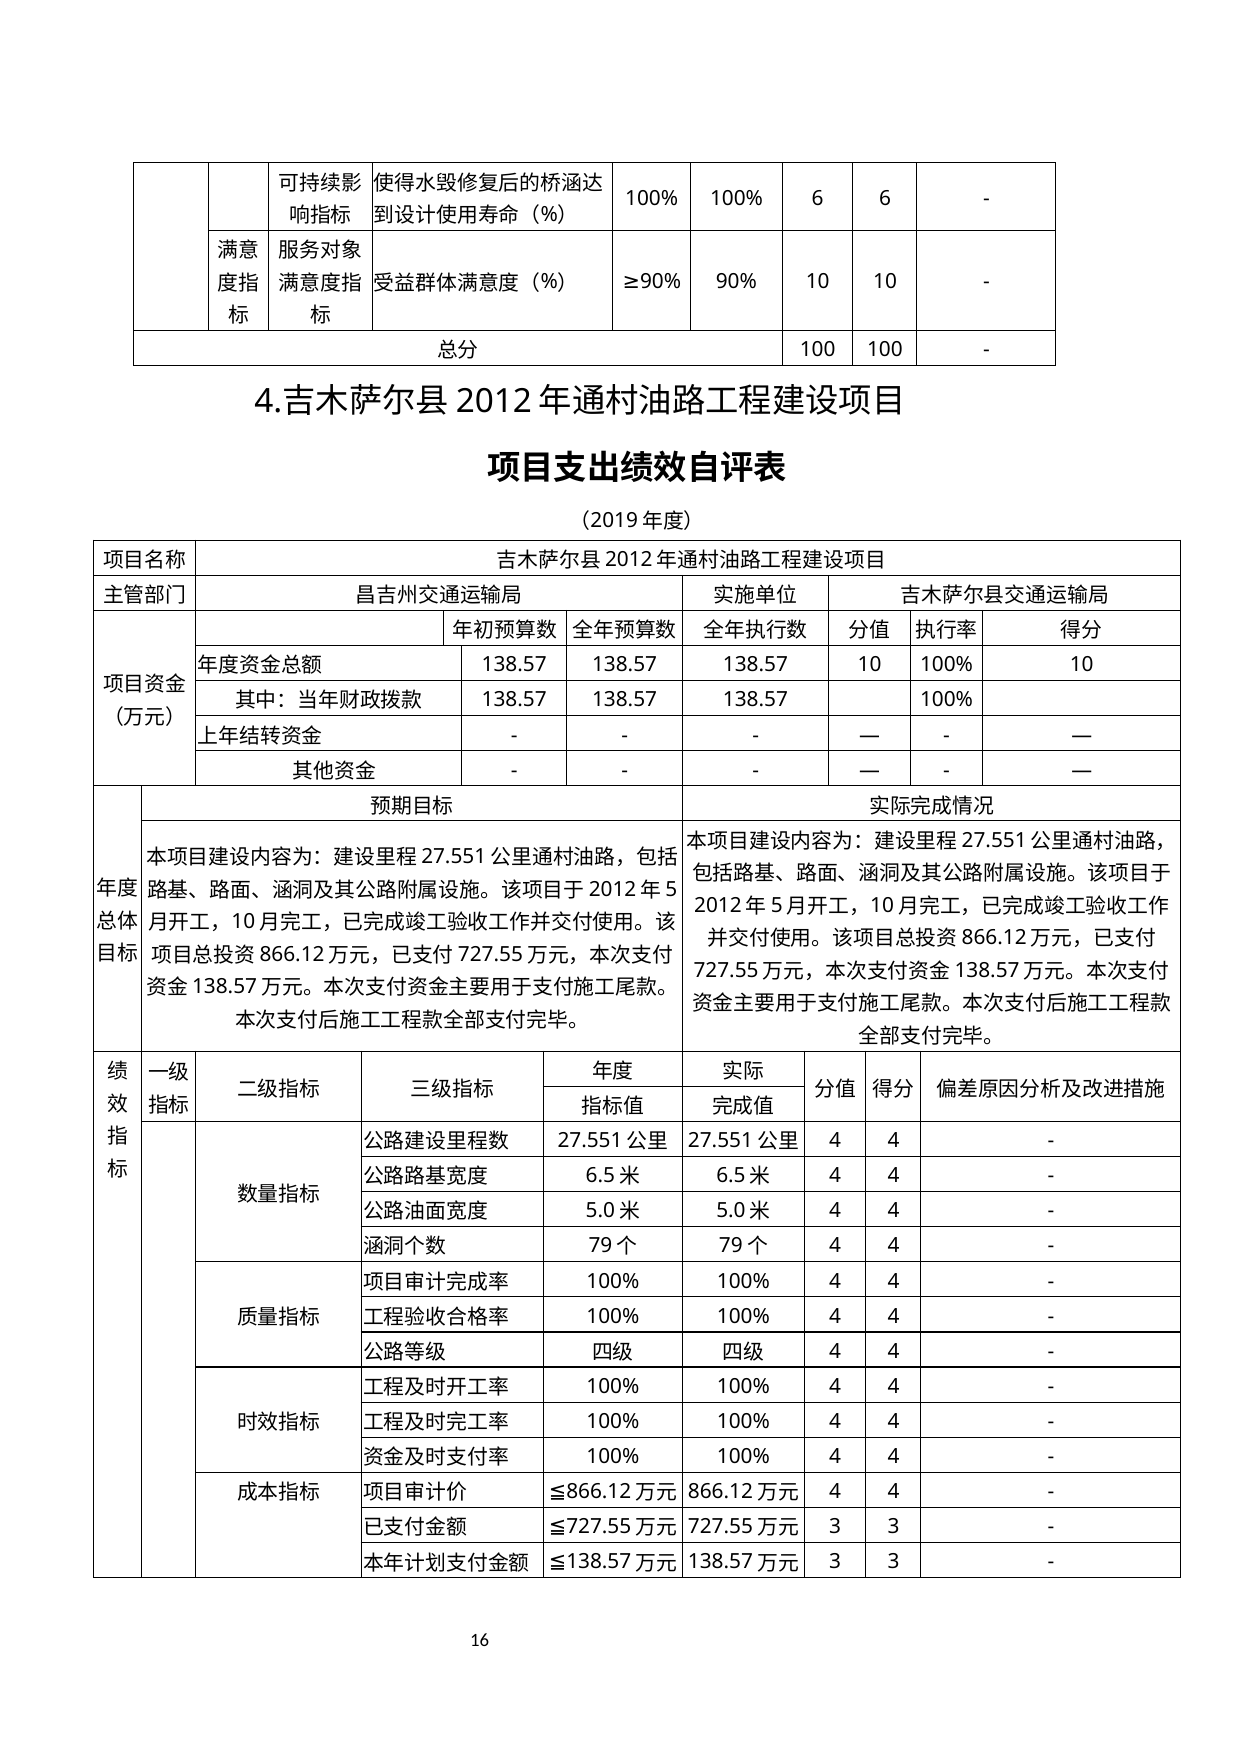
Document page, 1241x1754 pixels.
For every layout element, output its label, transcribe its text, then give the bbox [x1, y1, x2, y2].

table_cell 四级 [544, 1333, 682, 1366]
table_cell 4 [866, 1368, 920, 1402]
table_cell - [917, 163, 1055, 229]
table_cell 727.55万元 [683, 1508, 804, 1542]
table_cell 4 [866, 1122, 920, 1156]
table_cell 138.57 [567, 646, 682, 680]
table_cell 4 [805, 1262, 865, 1296]
table_cell 受益群体满意度（%） [373, 231, 612, 330]
table_cell — [983, 751, 1180, 785]
table_cell 满意度指标 [209, 231, 268, 330]
table_cell 绩 效 指 标 [94, 1052, 141, 1577]
table_cell [142, 1122, 195, 1577]
text 4.吉木萨尔县2012年通村油路工程建设项目 [187, 366, 1053, 431]
table_cell 实际 [683, 1052, 804, 1086]
table_cell 使得水毁修复后的桥涵达到设计使用寿命（%） [373, 163, 612, 229]
table_cell 100% [544, 1368, 682, 1402]
table_cell 得分 [866, 1052, 920, 1121]
table_cell 工程及时开工率 [362, 1368, 543, 1402]
table_cell 4 [805, 1227, 865, 1261]
table_cell 4 [805, 1297, 865, 1331]
table_cell - [921, 1227, 1180, 1261]
table_cell - [567, 716, 682, 750]
table_cell 866.12万元 [683, 1473, 804, 1507]
table_cell 其他资金 [196, 751, 461, 785]
table_cell 100% [683, 1438, 804, 1472]
table_cell 成本指标 [196, 1473, 361, 1577]
table_cell 90% [691, 231, 782, 330]
table_cell - [911, 751, 982, 785]
table_cell - [921, 1297, 1180, 1331]
table_cell 时效指标 [196, 1368, 361, 1472]
table_cell 5.0米 [544, 1192, 682, 1226]
table_cell 100% [683, 1297, 804, 1331]
table_cell 10 [983, 646, 1180, 680]
table_cell 100% [911, 681, 982, 715]
table_cell 年度资金总额 [196, 646, 461, 680]
table_cell 项目审计完成率 [362, 1262, 543, 1296]
table_cell 6 [853, 163, 916, 229]
table_cell - [921, 1543, 1180, 1577]
table_cell （2019年度） [93, 498, 1181, 539]
table_cell 6.5米 [544, 1157, 682, 1191]
table_cell 100% [911, 646, 982, 680]
table_cell — [983, 716, 1180, 750]
table_cell 吉木萨尔县交通运输局 [829, 576, 1180, 610]
table_cell 100 [853, 331, 916, 365]
table_cell 质量指标 [196, 1262, 361, 1366]
table_cell 100% [683, 1262, 804, 1296]
table_cell 4 [866, 1262, 920, 1296]
table_cell 四级 [683, 1333, 804, 1366]
table_cell ≦727.55万元 [544, 1508, 682, 1542]
table_cell 总分 [134, 331, 782, 365]
table_cell 138.57 [683, 646, 828, 680]
table_cell ≦866.12万元 [544, 1473, 682, 1507]
table_cell 得分 [983, 611, 1180, 645]
table_cell 4 [866, 1192, 920, 1226]
table_cell 已支付金额 [362, 1508, 543, 1542]
table_cell 工程验收合格率 [362, 1297, 543, 1331]
table_cell 指标值 [544, 1087, 682, 1121]
table_cell 3 [805, 1543, 865, 1577]
table_cell - [921, 1368, 1180, 1402]
table_cell 10 [829, 646, 910, 680]
table_cell 偏差原因分析及改进措施 [921, 1052, 1180, 1121]
table_cell - [921, 1122, 1180, 1156]
table_cell 昌吉州交通运输局 [196, 576, 682, 610]
table_cell 138.57 [683, 681, 828, 715]
table_cell 三级指标 [362, 1052, 543, 1121]
table_cell 吉木萨尔县2012年通村油路工程建设项目 [196, 541, 1180, 575]
table_cell 4 [805, 1473, 865, 1507]
table_cell — [829, 716, 910, 750]
table_cell 4 [805, 1122, 865, 1156]
table_cell - [462, 716, 566, 750]
table_cell 4 [866, 1438, 920, 1472]
table_cell - [921, 1438, 1180, 1472]
table_cell 资金及时支付率 [362, 1438, 543, 1472]
table_cell 年度 [544, 1052, 682, 1086]
table_cell 27.551公里 [544, 1122, 682, 1156]
table_cell 138.57 [567, 681, 682, 715]
table_cell 10 [783, 231, 852, 330]
table_cell 可持续影响指标 [269, 163, 372, 229]
table_cell [196, 611, 443, 645]
table_cell 其中：当年财政拨款 [196, 681, 461, 715]
table_cell 二级指标 [196, 1052, 361, 1121]
table_cell 实施单位 [683, 576, 828, 610]
table_cell 6.5米 [683, 1157, 804, 1191]
table_cell ≥90% [613, 231, 690, 330]
table_cell 79个 [683, 1227, 804, 1261]
table_cell 3 [866, 1508, 920, 1542]
table_cell 4 [866, 1227, 920, 1261]
table_cell - [921, 1473, 1180, 1507]
table_cell 27.551公里 [683, 1122, 804, 1156]
table_cell 4 [805, 1192, 865, 1226]
table_cell 4 [805, 1403, 865, 1437]
table_cell - [921, 1262, 1180, 1296]
table_cell 本项目建设内容为：建设里程27.551公里通村油路，包括路基、路面、涵洞及其公路附属设施。该项目于2012年5月开工，10月完工，已完成竣工验收工作并交付使用。该项目总投资866.12万元，已支付727.55万元，本次支付资金138.57万元。本次支付资金主要用于支付施工尾款。本次支付后施工工程款全部支付完毕。 [683, 821, 1180, 1051]
table_cell 4 [866, 1157, 920, 1191]
table_cell 年度总体目标 [94, 786, 141, 1051]
table_cell 全年预算数 [567, 611, 682, 645]
table_cell 3 [866, 1543, 920, 1577]
table_cell 实际完成情况 [683, 786, 1180, 820]
table_cell 全年执行数 [683, 611, 828, 645]
table_cell 4 [805, 1368, 865, 1402]
table_cell 138.57 [462, 681, 566, 715]
table_cell 6 [783, 163, 852, 229]
table_cell - [921, 1157, 1180, 1191]
table_cell 4 [866, 1333, 920, 1366]
table_cell - [683, 716, 828, 750]
table_cell 4 [805, 1157, 865, 1191]
table_cell 项目名称 [94, 541, 195, 575]
table_cell - [921, 1192, 1180, 1226]
table_cell - [921, 1333, 1180, 1366]
table_cell 本项目建设内容为：建设里程27.551公里通村油路，包括路基、路面、涵洞及其公路附属设施。该项目于2012年5月开工，10月完工，已完成竣工验收工作并交付使用。该项目总投资866.12万元，已支付727.55万元，本次支付资金138.57万元。本次支付资金主要用于支付施工尾款。本次支付后施工工程款全部支付完毕。 [142, 821, 682, 1051]
table_cell - [462, 751, 566, 785]
table_cell 主管部门 [94, 576, 195, 610]
table_cell 100% [683, 1368, 804, 1402]
table_cell 本年计划支付金额 [362, 1543, 543, 1577]
table_cell 涵洞个数 [362, 1227, 543, 1261]
table_cell [983, 681, 1180, 715]
table_cell 上年结转资金 [196, 716, 461, 750]
table_cell 分值 [805, 1052, 865, 1121]
table_cell 3 [805, 1508, 865, 1542]
table_cell 公路建设里程数 [362, 1122, 543, 1156]
table_cell 138.57万元 [683, 1543, 804, 1577]
table_cell - [567, 751, 682, 785]
table_cell ≦138.57万元 [544, 1543, 682, 1577]
table_cell 4 [805, 1333, 865, 1366]
table_cell 项目审计价 [362, 1473, 543, 1507]
table_cell 100 [783, 331, 852, 365]
table_cell 79个 [544, 1227, 682, 1261]
table_cell 数量指标 [196, 1122, 361, 1261]
table_cell 分值 [829, 611, 910, 645]
table_cell 4 [805, 1438, 865, 1472]
table_cell 100% [544, 1403, 682, 1437]
table_header 项目支出绩效自评表 [93, 431, 1181, 497]
table_cell - [911, 716, 982, 750]
table_cell 4 [866, 1297, 920, 1331]
table_cell 一级指标 [142, 1052, 195, 1121]
table_cell 138.57 [462, 646, 566, 680]
table_cell - [683, 751, 828, 785]
table_cell - [917, 231, 1055, 330]
table_cell 公路油面宽度 [362, 1192, 543, 1226]
table_cell 4 [866, 1473, 920, 1507]
table_cell 100% [544, 1262, 682, 1296]
table_cell 10 [853, 231, 916, 330]
table_cell 公路路基宽度 [362, 1157, 543, 1191]
table_cell 4 [866, 1403, 920, 1437]
table_cell 完成值 [683, 1087, 804, 1121]
table_cell 年初预算数 [444, 611, 566, 645]
table_cell 预期目标 [142, 786, 682, 820]
table_cell - [917, 331, 1055, 365]
table_cell — [829, 751, 910, 785]
table_cell 项目资金 （万元） [94, 611, 195, 785]
table_cell 服务对象满意度指标 [269, 231, 372, 330]
table_cell [829, 681, 910, 715]
table_cell 100% [691, 163, 782, 229]
table_cell 5.0米 [683, 1192, 804, 1226]
table_cell 执行率 [911, 611, 982, 645]
table_cell 100% [544, 1438, 682, 1472]
table_cell 公路等级 [362, 1333, 543, 1366]
table_cell 100% [613, 163, 690, 229]
table_cell 工程及时完工率 [362, 1403, 543, 1437]
table_cell 100% [544, 1297, 682, 1331]
table_cell - [921, 1508, 1180, 1542]
table_cell 100% [683, 1403, 804, 1437]
table_cell - [921, 1403, 1180, 1437]
